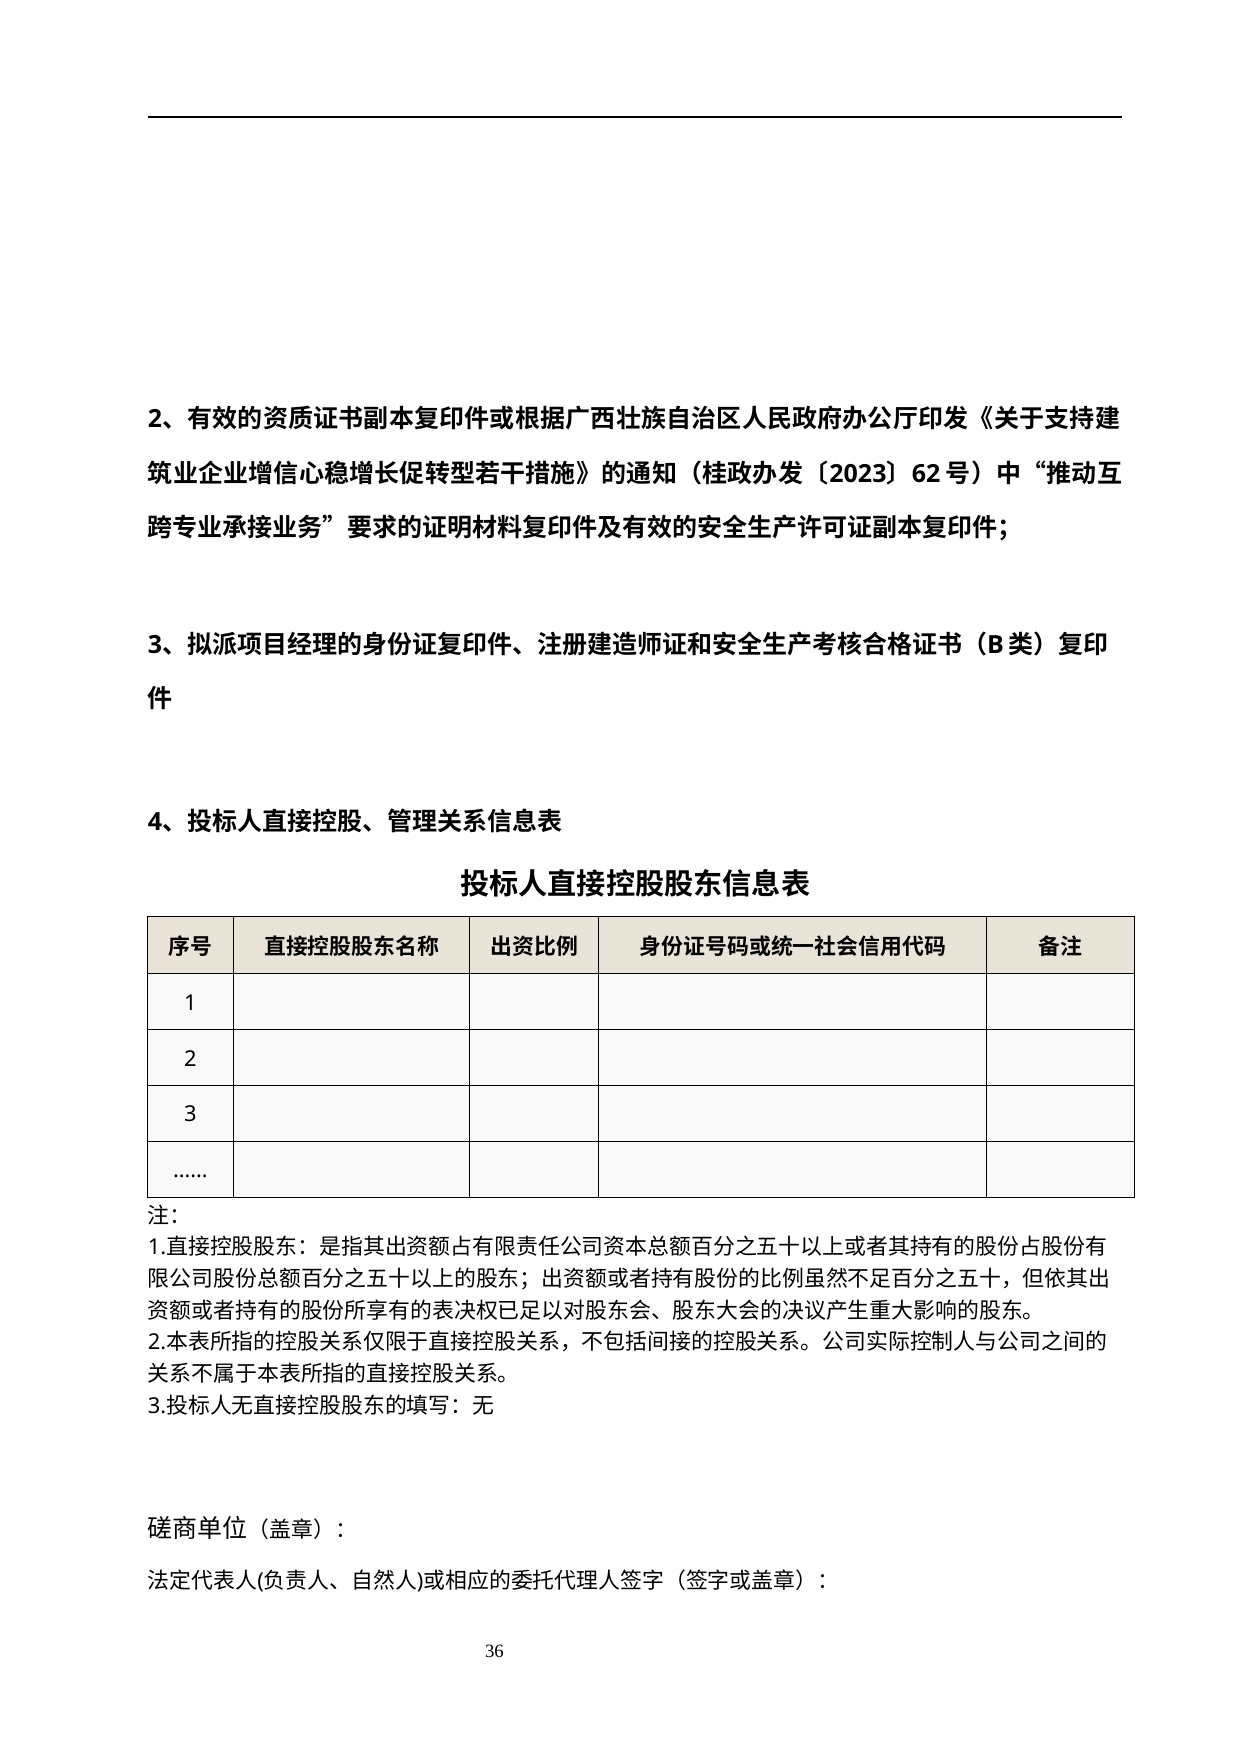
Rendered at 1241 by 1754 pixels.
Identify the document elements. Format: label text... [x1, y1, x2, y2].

table_cell [599, 1030, 986, 1085]
table_cell [599, 1086, 986, 1141]
table_cell [234, 974, 469, 1029]
table_cell 3 [148, 1086, 233, 1141]
table_cell [234, 1030, 469, 1085]
table_header 身份证号码或统一社会信用代码 [599, 917, 986, 973]
table_cell [470, 1030, 598, 1085]
table_header 备注 [987, 917, 1134, 973]
text 1.直接控股股东：是指其出资额占有限责任公司资本总额百分之五十以上或者其持有的股份占股份有限公司股份总额百分之五十以上的股东；出资额或者持有股份的比例虽然不足百分之五十，但依其出资额或者持有的股份所享有的表决权已足以对股东会、股东大会的决议产生重大影响的股东。 [148, 1229, 1122, 1324]
text 投标人直接控股股东信息表 [148, 861, 1122, 903]
text 法定代表人(负责人、自然人)或相应的委托代理人签字（签字或盖章）： [148, 1563, 1122, 1595]
table_cell [470, 974, 598, 1029]
table_header 序号 [148, 917, 233, 973]
table_cell [987, 974, 1134, 1029]
table_cell [234, 1142, 469, 1197]
table_cell [987, 1030, 1134, 1085]
table_header 直接控股股东名称 [234, 917, 469, 973]
list 4、投标人直接控股、管理关系信息表 [148, 801, 1122, 837]
table_cell [470, 1086, 598, 1141]
table_cell [599, 974, 986, 1029]
list 3、拟派项目经理的身份证复印件、注册建造师证和安全生产考核合格证书（B类）复印件 [148, 624, 1122, 715]
text 3.投标人无直接控股股东的填写：无 [148, 1388, 1122, 1419]
table_cell …… [148, 1142, 233, 1197]
table_cell [234, 1086, 469, 1141]
table_cell 1 [148, 974, 233, 1029]
table_cell [599, 1142, 986, 1197]
text 磋商单位（盖章）： [148, 1509, 1122, 1545]
text 注： [148, 1198, 1122, 1229]
table_cell [987, 1086, 1134, 1141]
table_cell 2 [148, 1030, 233, 1085]
table_header 出资比例 [470, 917, 598, 973]
table_cell [470, 1142, 598, 1197]
text 2、有效的资质证书副本复印件或根据广西壮族自治区人民政府办公厅印发《关于支持建筑业企业增信心稳增长促转型若干措施》的通知（桂政办发〔2023〕62号）中“推动互跨专业承接业务”要求的证明材料复印件及有效的安全生产许可证副本复印件； [148, 399, 1122, 544]
table_cell [987, 1142, 1134, 1197]
text 2.本表所指的控股关系仅限于直接控股关系，不包括间接的控股关系。公司实际控制人与公司之间的关系不属于本表所指的直接控股关系。 [148, 1324, 1122, 1388]
